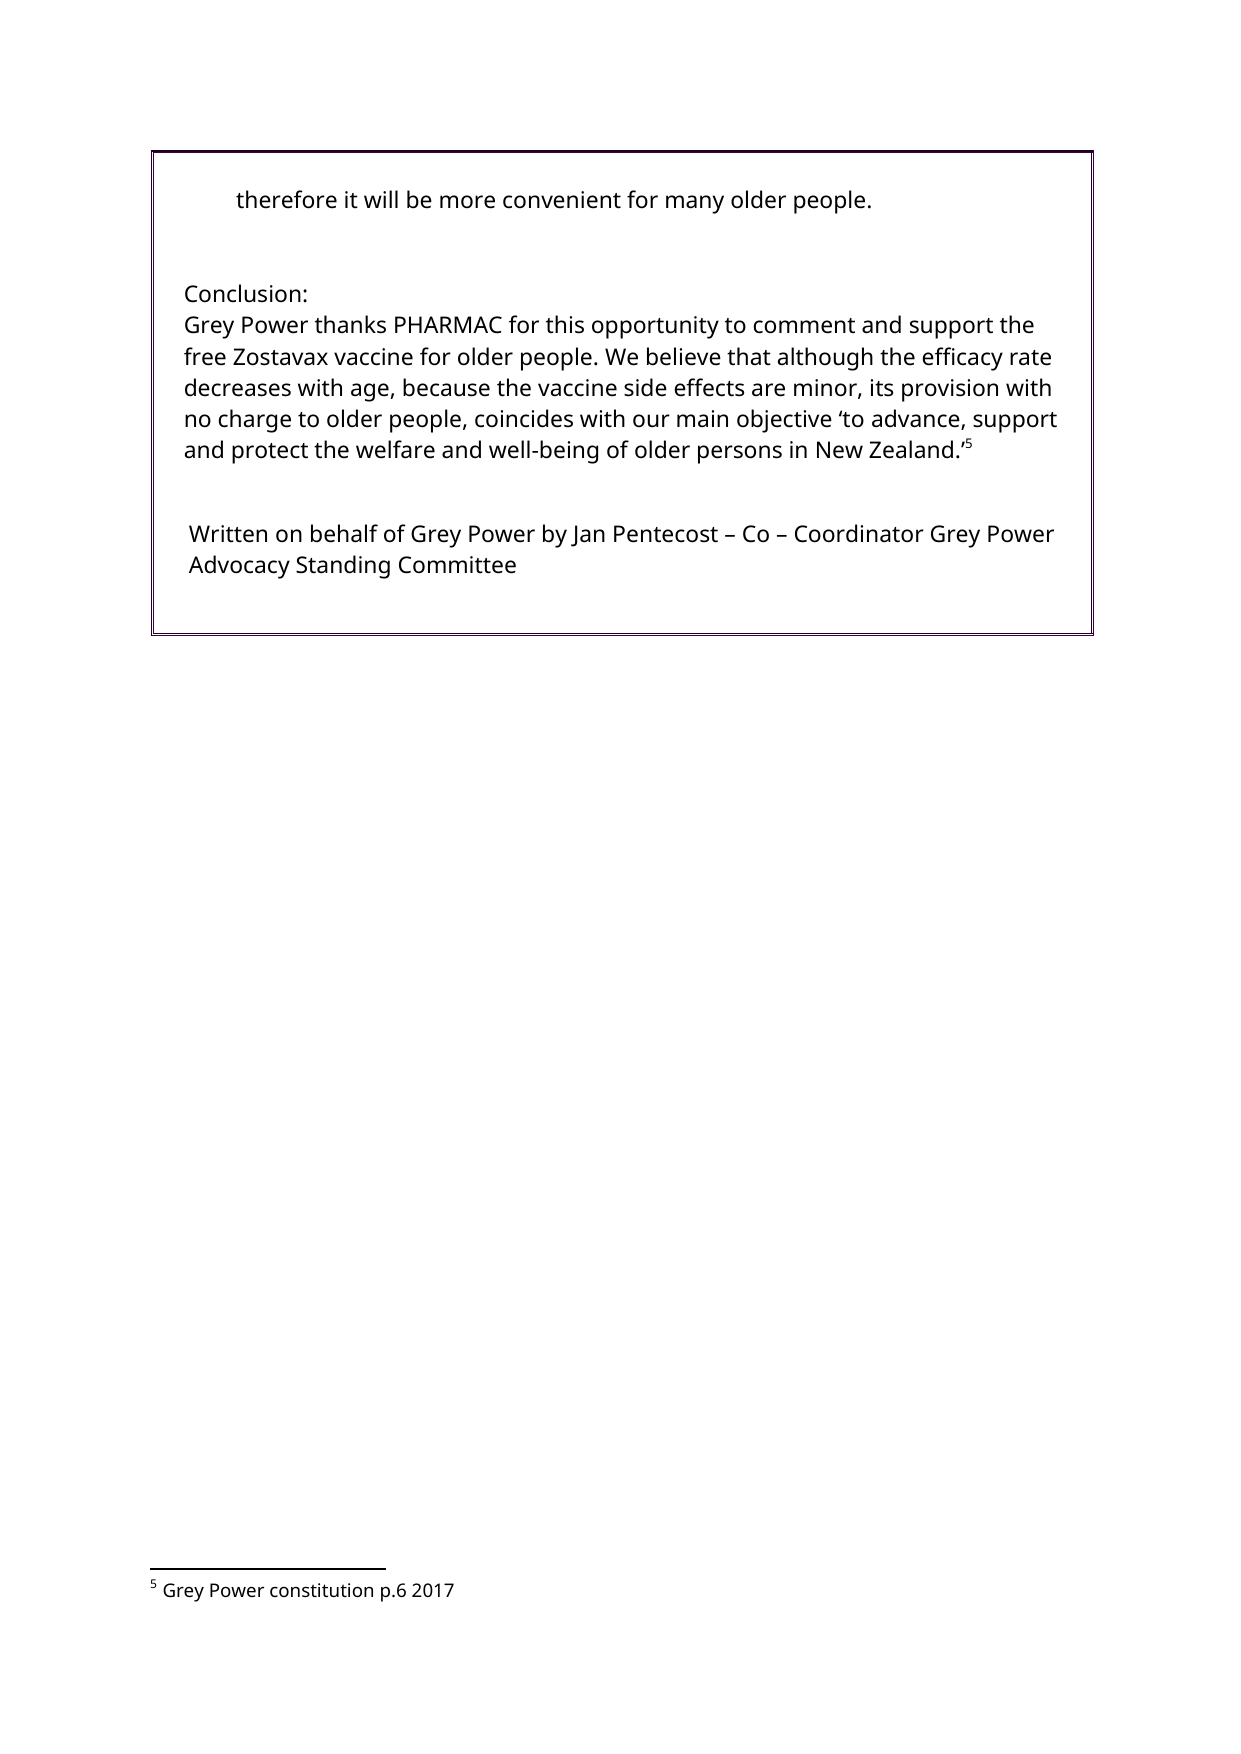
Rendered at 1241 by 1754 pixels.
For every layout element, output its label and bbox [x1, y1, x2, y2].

table_header [154, 153, 1091, 632]
